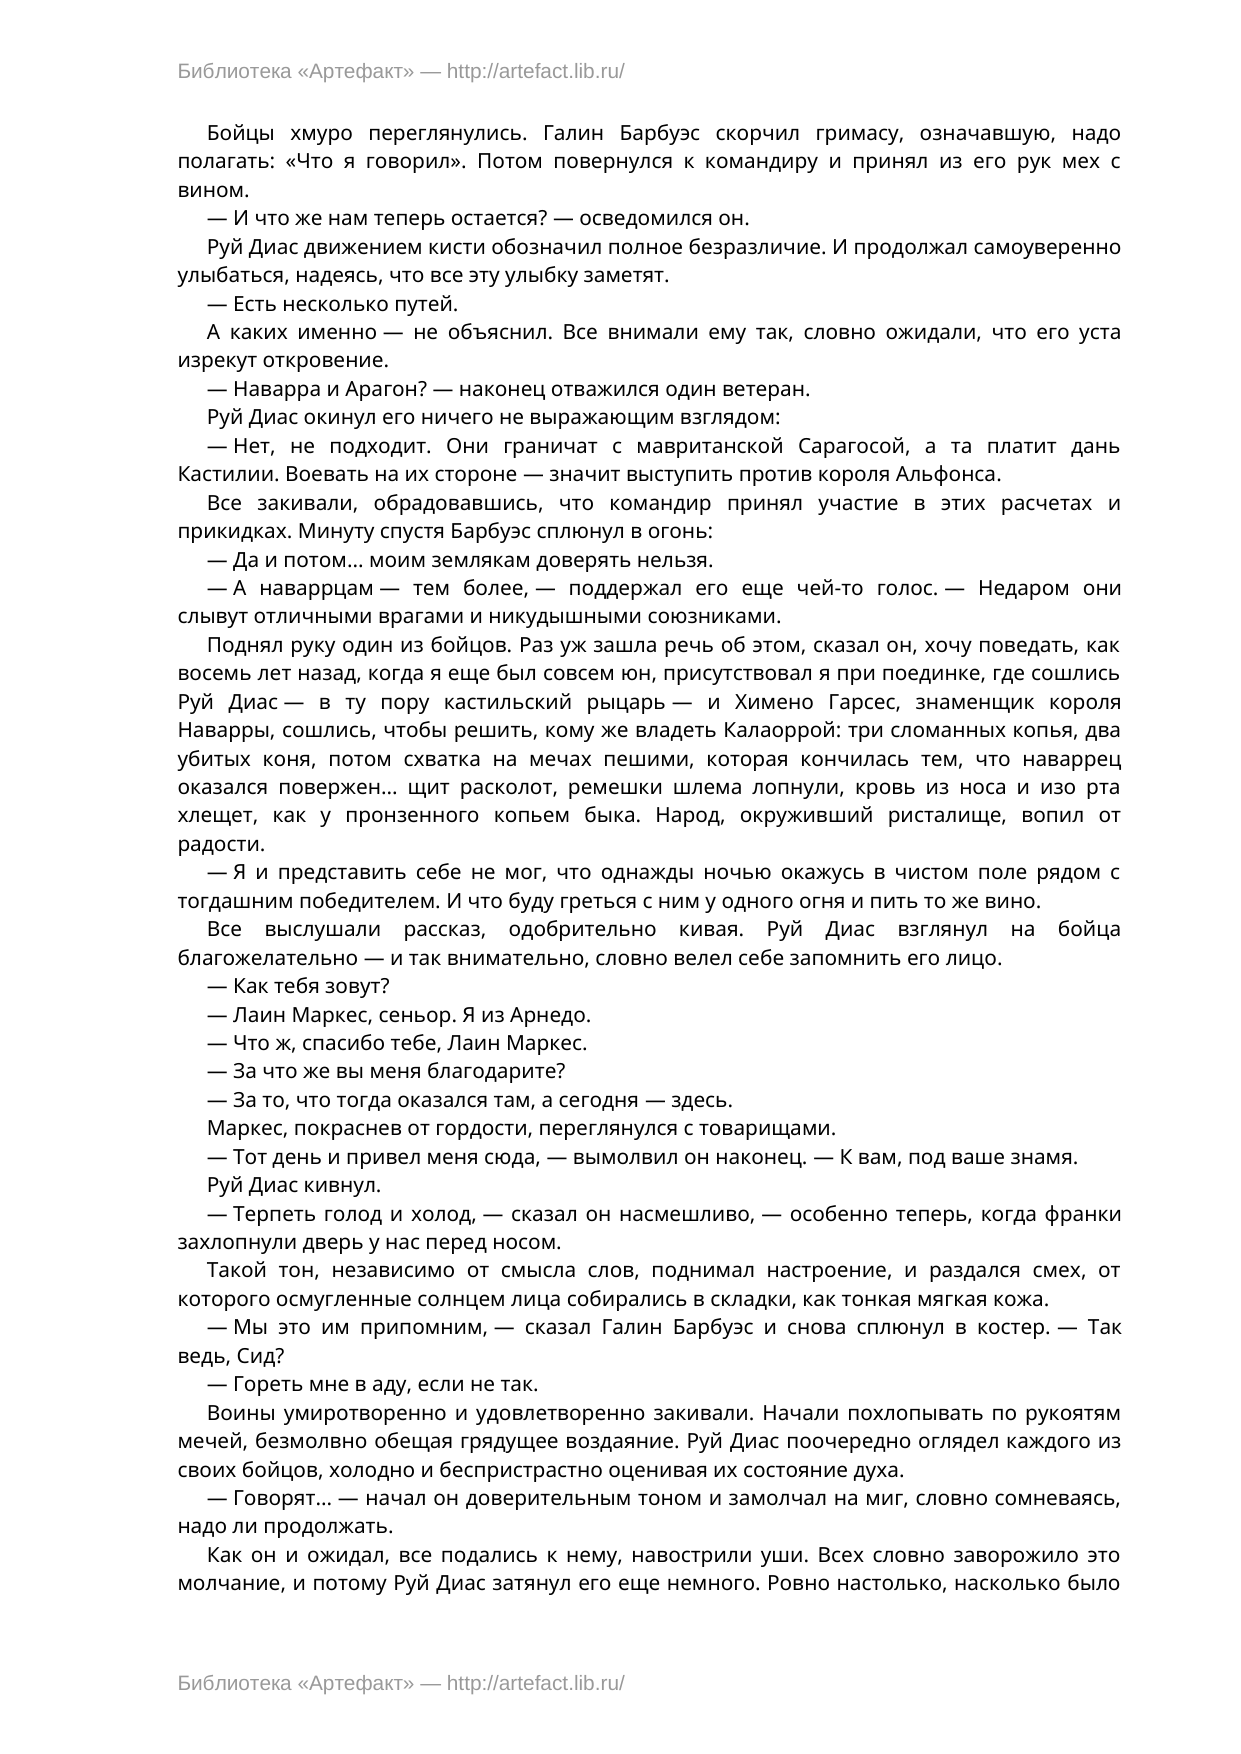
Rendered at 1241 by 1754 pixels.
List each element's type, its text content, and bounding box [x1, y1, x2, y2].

text — Лаин Маркес, сеньор. Я из Арнедо. [177, 1000, 1122, 1028]
text Все выслушали рассказ, одобрительно кивая. Руй Диас взглянул на бойца благожелательно — и так внимательно, словно велел себе запомнить его лицо. [177, 914, 1122, 971]
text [177, 1540, 1122, 1597]
text — Нет, не подходит. Они граничат с мавританской Сарагосой, а та платит дань Кастилии. Воевать на их стороне — значит выступить против короля Альфонса. [177, 431, 1122, 488]
text — Что ж, спасибо тебе, Лаин Маркес. [177, 1028, 1122, 1057]
text Все закивали, обрадовавшись, что командир принял участие в этих расчетах и прикидках. Минуту спустя Барбуэс сплюнул в огонь: [177, 488, 1122, 545]
text Такой тон, независимо от смысла слов, поднимал настроение, и раздался смех, от которого осмугленные солнцем лица собирались в складки, как тонкая мягкая кожа. [177, 1256, 1122, 1312]
text — За то, что тогда оказался там, а сегодня — здесь. [177, 1085, 1122, 1113]
text — Терпеть голод и холод, — сказал он насмешливо, — особенно теперь, когда франки захлопнули дверь у нас перед носом. [177, 1199, 1122, 1256]
text — Тот день и привел меня сюда, — вымолвил он наконец. — К вам, под ваше знамя. [177, 1142, 1122, 1170]
text Маркес, покраснев от гордости, переглянулся с товарищами. [177, 1113, 1122, 1142]
text — Гореть мне в аду, если не так. [177, 1369, 1122, 1398]
text Воины умиротворенно и удовлетворенно закивали. Начали похлопывать по рукоятям мечей, безмолвно обещая грядущее воздаяние. Руй Диас поочередно оглядел каждого из своих бойцов, холодно и беспристрастно оценивая их состояние духа. [177, 1398, 1122, 1483]
text — А наваррцам — тем более, — поддержал его еще чей-то голос. — Недаром они слывут отличными врагами и никудышными союзниками. [177, 573, 1122, 630]
text — Мы это им припомним, — сказал Галин Барбуэс и снова сплюнул в костер. — Так ведь, Сид? [177, 1312, 1122, 1369]
text — Я и представить себе не мог, что однажды ночью окажусь в чистом поле рядом с тогдашним победителем. И что буду греться с ним у одного огня и пить то же вино. [177, 857, 1122, 914]
text — Да и потом... моим землякам доверять нельзя. [177, 545, 1122, 573]
text Руй Диас кивнул. [177, 1170, 1122, 1199]
text — Как тебя зовут? [177, 971, 1122, 1000]
text — И что же нам теперь остается? — осведомился он. [177, 203, 1122, 232]
text Руй Диас движением кисти обозначил полное безразличие. И продолжал самоуверенно улыбаться, надеясь, что все эту улыбку заметят. [177, 232, 1122, 289]
text Бойцы хмуро переглянулись. Галин Барбуэс скорчил гримасу, означавшую, надо полагать: «Что я говорил». Потом повернулся к командиру и принял из его рук мех с вином. [177, 118, 1122, 203]
text Руй Диас окинул его ничего не выражающим взглядом: [177, 402, 1122, 431]
text — Говорят... — начал он доверительным тоном и замолчал на миг, словно сомневаясь, надо ли продолжать. [177, 1483, 1122, 1540]
text Поднял руку один из бойцов. Раз уж зашла речь об этом, сказал он, хочу поведать, как восемь лет назад, когда я еще был совсем юн, присутствовал я при поединке, где сошлись Руй Диас — в ту пору кастильский рыцарь — и Химено Гарсес, знаменщик короля Наварры, сошлись, чтобы решить, кому же владеть Калаоррой: три сломанных копья, два убитых коня, потом схватка на мечах пешими, которая кончилась тем, что наваррец оказался повержен... щит расколот, ремешки шлема лопнули, кровь из носа и изо рта хлещет, как у пронзенного копьем быка. Народ, окруживший ристалище, вопил от радости. [177, 630, 1122, 857]
text — За что же вы меня благодарите? [177, 1057, 1122, 1085]
text А каких именно — не объяснил. Все внимали ему так, словно ожидали, что его уста изрекут откровение. [177, 317, 1122, 374]
text — Есть несколько путей. [177, 289, 1122, 317]
text — Наварра и Арагон? — наконец отважился один ветеран. [177, 374, 1122, 402]
